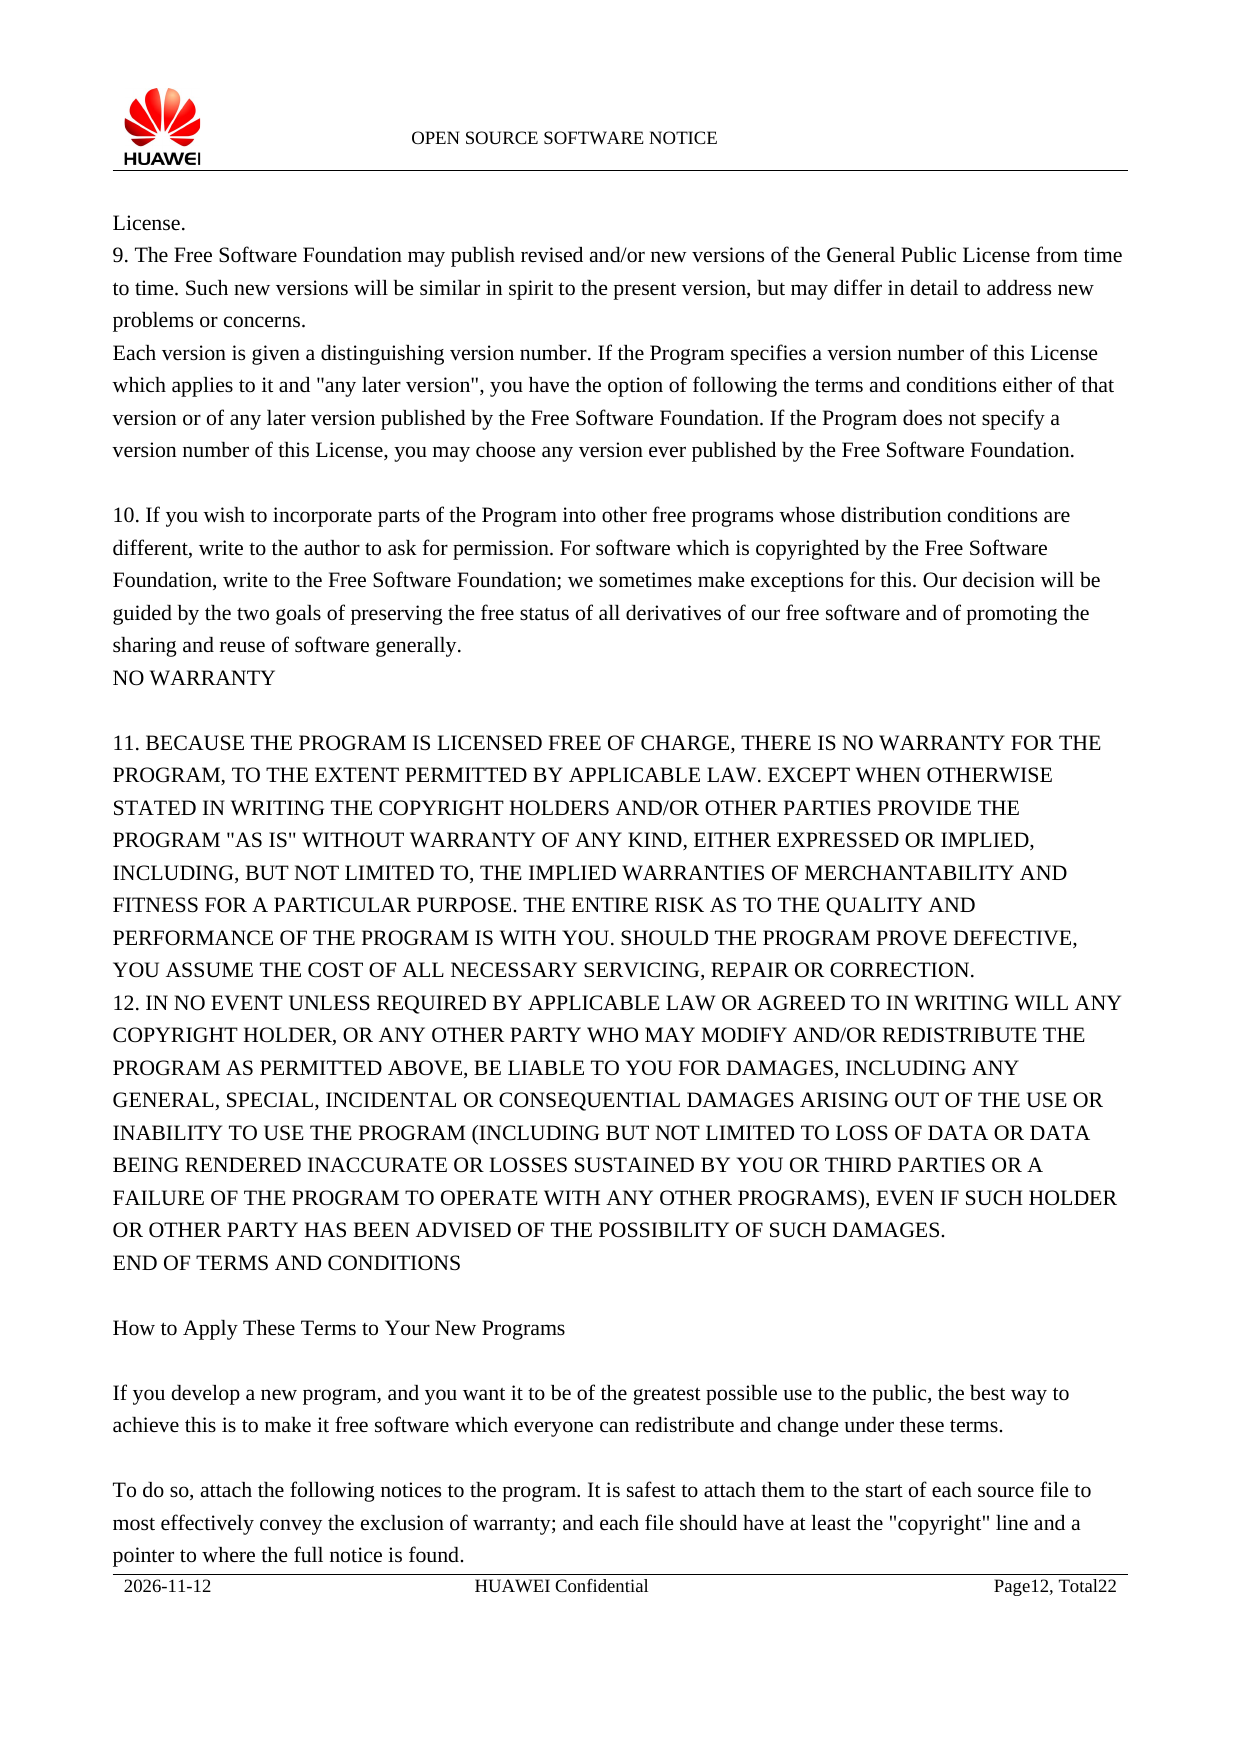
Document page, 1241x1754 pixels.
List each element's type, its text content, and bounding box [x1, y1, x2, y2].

picture [124, 88, 201, 165]
